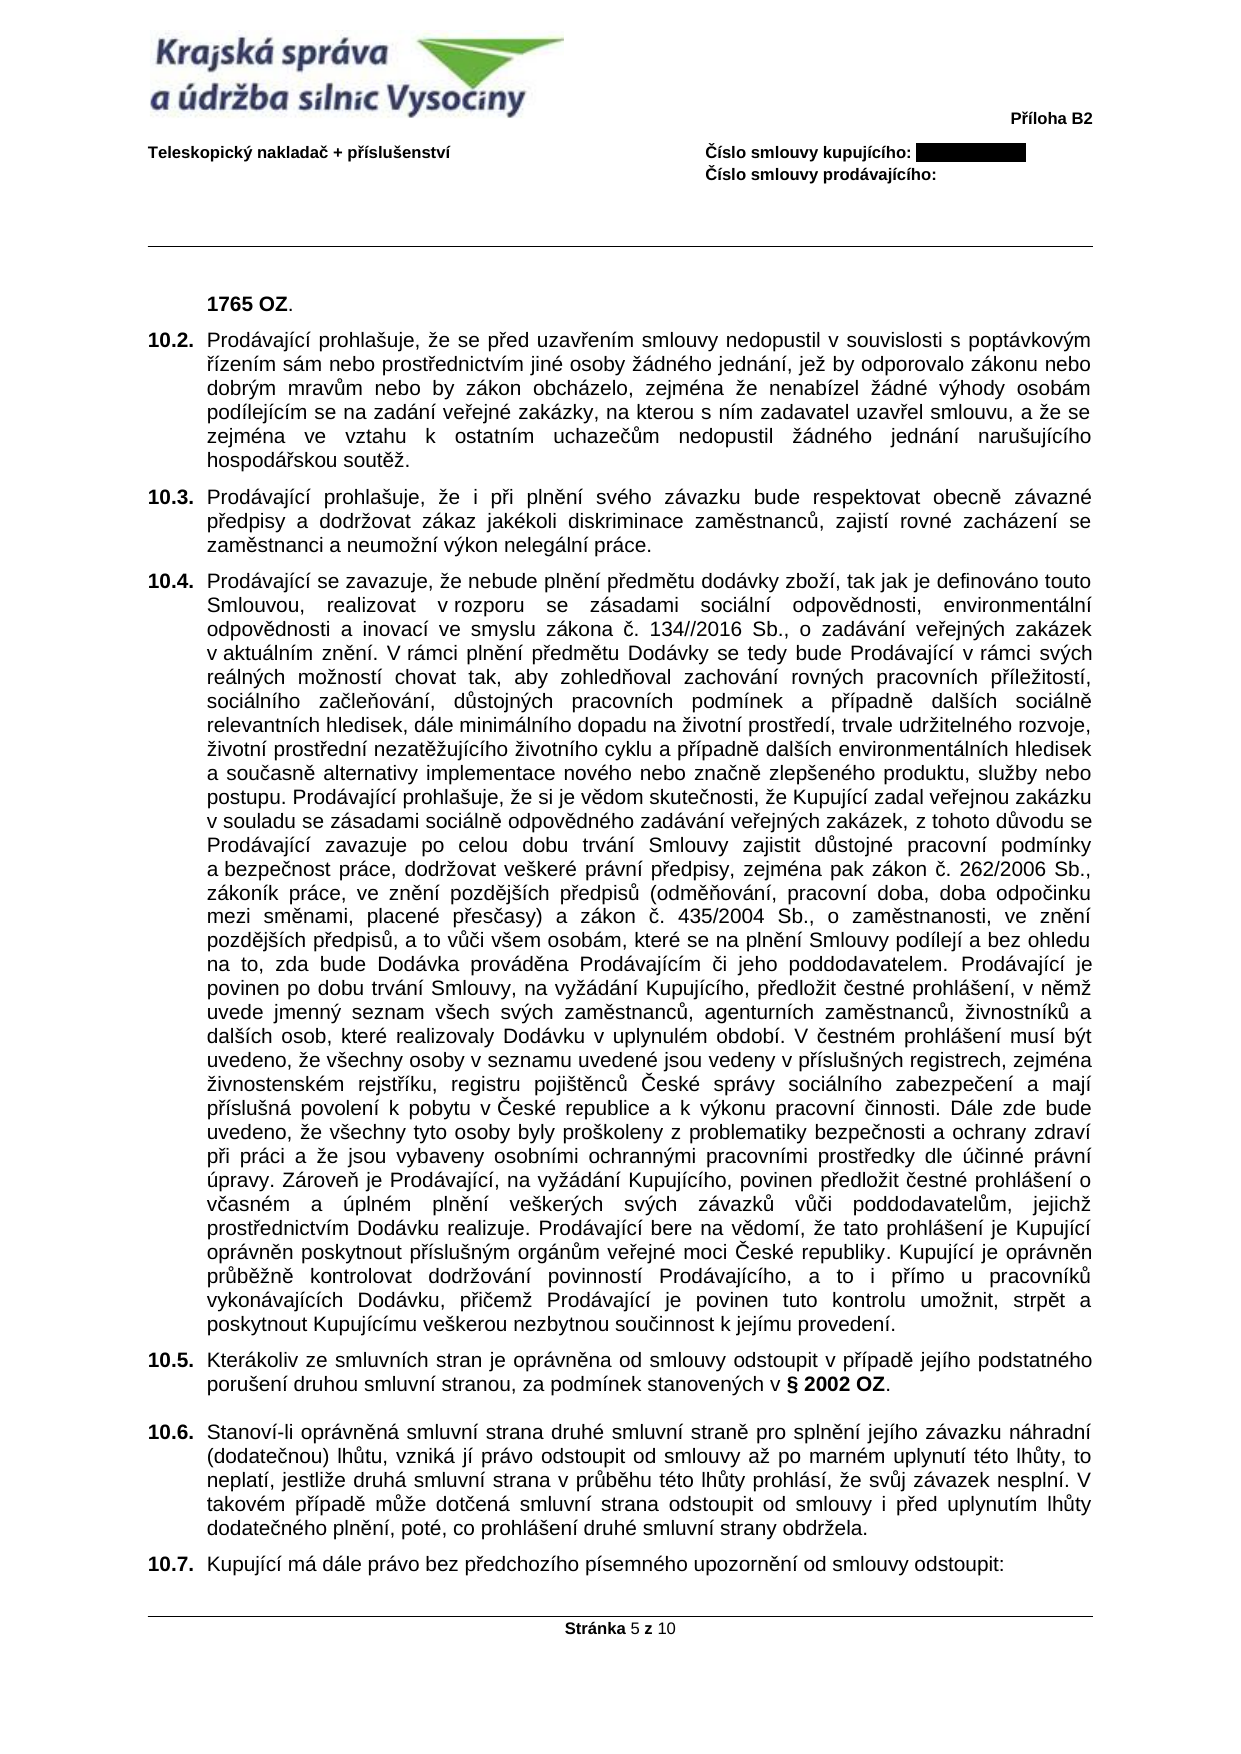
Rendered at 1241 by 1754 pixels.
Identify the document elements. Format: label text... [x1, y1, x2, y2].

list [148, 292, 1093, 316]
list Stanoví-li oprávněná smluvní strana druhé smluvní straně pro splnění jejího závazku náhradní (dodatečnou) lhůtu, vzniká jí právo odstoupit od smlouvy až po marném uplynutí této lhůty, to neplatí, jestliže druhá smluvní strana v průběhu této lhůty prohlásí, že svůj závazek nesplní. V takovém případě může dotčená smluvní strana odstoupit od smlouvy i před uplynutím lhůty dodatečného plnění, poté, co prohlášení druhé smluvní strany obdržela. [148, 1420, 1093, 1540]
list Prodávající prohlašuje, že i při plnění svého závazku bude respektovat obecně závazné předpisy a dodržovat zákaz jakékoli diskriminace zaměstnanců, zajistí rovné zacházení se zaměstnanci a neumožní výkon nelegální práce. [148, 484, 1093, 556]
list Prodávající se zavazuje, že nebude plnění předmětu dodávky zboží, tak jak je definováno touto Smlouvou, realizovat v rozporu se zásadami sociální odpovědnosti, environmentální odpovědnosti a inovací ve smyslu zákona č. 134//2016 Sb., o zadávání veřejných zakázek v aktuálním znění. V rámci plnění předmětu Dodávky se tedy bude Prodávající v rámci svých reálných možností chovat tak, aby zohledňoval zachování rovných pracovních příležitostí, sociálního začleňování, důstojných pracovních podmínek a případně dalších sociálně relevantních hledisek, dále minimálního dopadu na životní prostředí, trvale udržitelného rozvoje, životní prostřední nezatěžujícího životního cyklu a případně dalších environmentálních hledisek a současně alternativy implementace nového nebo značně zlepšeného produktu, služby nebo postupu. Prodávající prohlašuje, že si je vědom skutečnosti, že Kupující zadal veřejnou zakázku v souladu se zásadami sociálně odpovědného zadávání veřejných zakázek, z tohoto důvodu se Prodávající zavazuje po celou dobu trvání Smlouvy zajistit důstojné pracovní podmínky a bezpečnost práce, dodržovat veškeré právní předpisy, zejména pak zákon č. 262/2006 Sb., zákoník práce, ve znění pozdějších předpisů (odměňování, pracovní doba, doba odpočinku mezi směnami, placené přesčasy) a zákon č. 435/2004 Sb., o zaměstnanosti, ve znění pozdějších předpisů, a to vůči všem osobám, které se na plnění Smlouvy podílejí a bez ohledu na to, zda bude Dodávka prováděna Prodávajícím či jeho poddodavatelem. Prodávající je povinen po dobu trvání Smlouvy, na vyžádání Kupujícího, předložit čestné prohlášení, v němž uvede jmenný seznam všech svých zaměstnanců, agenturních zaměstnanců, živnostníků a dalších osob, které realizovaly Dodávku v uplynulém období. V čestném prohlášení musí být uvedeno, že všechny osoby v seznamu uvedené jsou vedeny v příslušných registrech, zejména živnostenském rejstříku, registru pojištěnců České správy sociálního zabezpečení a mají příslušná povolení k pobytu v České republice a k výkonu pracovní činnosti. Dále zde bude uvedeno, že všechny tyto osoby byly proškoleny z problematiky bezpečnosti a ochrany zdraví při práci a že jsou vybaveny osobními ochrannými pracovními prostředky dle účinné právní úpravy. Zároveň je Prodávající, na vyžádání Kupujícího, povinen předložit čestné prohlášení o včasném a úplném plnění veškerých svých závazků vůči poddodavatelům, jejichž prostřednictvím Dodávku realizuje. Prodávající bere na vědomí, že tato prohlášení je Kupující oprávněn poskytnout příslušným orgánům veřejné moci České republiky. Kupující je oprávněn průběžně kontrolovat dodržování povinností Prodávajícího, a to i přímo u pracovníků vykonávajících Dodávku, přičemž Prodávající je povinen tuto kontrolu umožnit, strpět a poskytnout Kupujícímu veškerou nezbytnou součinnost k jejímu provedení. [148, 569, 1093, 1336]
picture [148, 30, 564, 118]
list Kterákoliv ze smluvních stran je oprávněna od smlouvy odstoupit v případě jejího podstatného porušení druhou smluvní stranou, za podmínek stanovených v § 2002 OZ. [148, 1348, 1093, 1396]
list Kupující má dále právo bez předchozího písemného upozornění od smlouvy odstoupit: [148, 1552, 1093, 1576]
list Prodávající prohlašuje, že se před uzavřením smlouvy nedopustil v souvislosti s poptávkovým řízením sám nebo prostřednictvím jiné osoby žádného jednání, jež by odporovalo zákonu nebo dobrým mravům nebo by zákon obcházelo, zejména že nenabízel žádné výhody osobám podílejícím se na zadání veřejné zakázky, na kterou s ním zadavatel uzavřel smlouvu, a že se zejména ve vztahu k ostatním uchazečům nedopustil žádného jednání narušujícího hospodářskou soutěž. [148, 328, 1093, 472]
